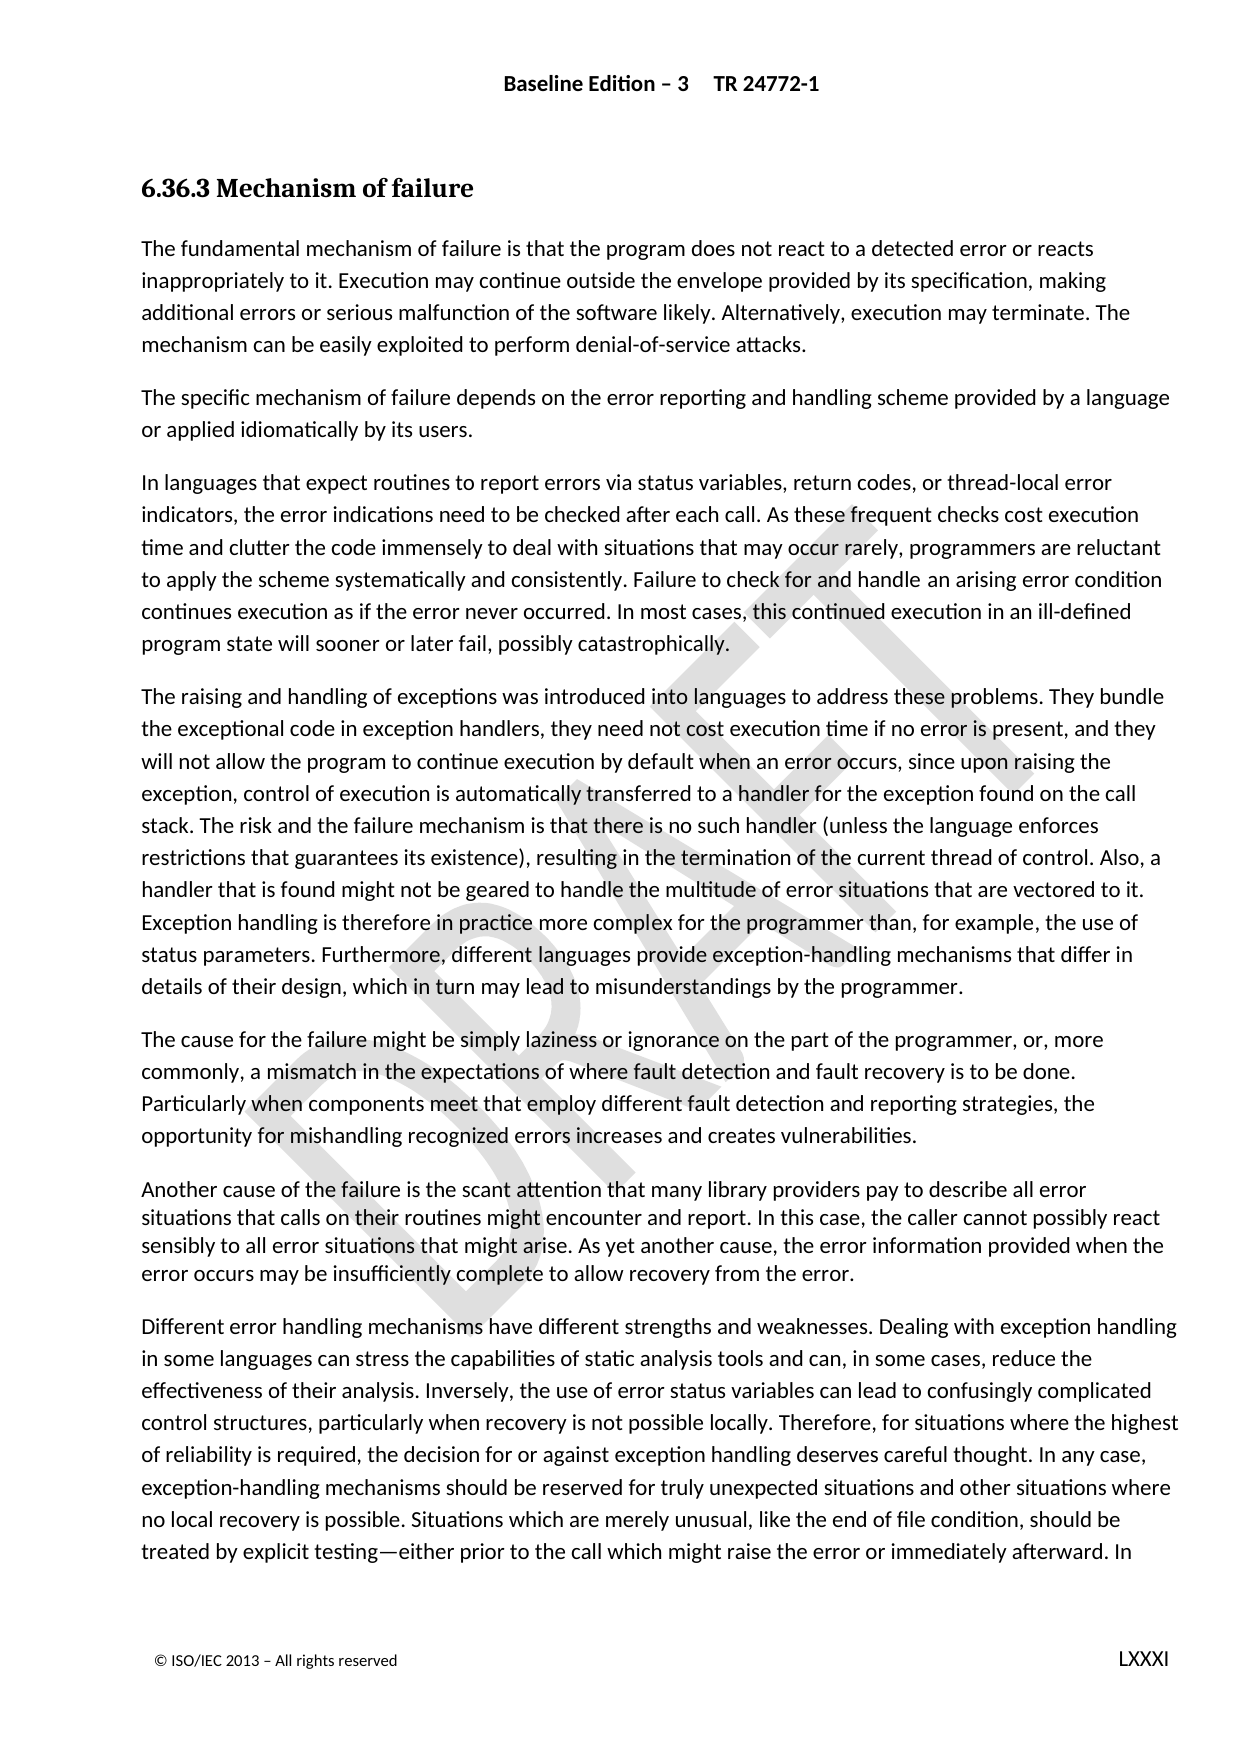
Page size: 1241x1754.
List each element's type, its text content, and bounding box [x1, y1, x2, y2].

text The raising and handling of exceptions was introduced into languages to address these problems. They bundle the exceptional code in exception handlers, they need not cost execution time if no error is present, and they will not allow the program to continue execution by default when an error occurs, since upon raising the exception, control of execution is automatically transferred to a handler for the exception found on the call stack. The risk and the failure mechanism is that there is no such handler (unless the language enforces restrictions that guarantees its existence), resulting in the termination of the current thread of control. Also, a handler that is found might not be geared to handle the multitude of error situations that are vectored to it. Exception handling is therefore in practice more complex for the programmer than, for example, the use of status parameters. Furthermore, different languages provide exception-handling mechanisms that differ in details of their design, which in turn may lead to misunderstandings by the programmer. [141, 682, 1182, 1000]
text Another cause of the failure is the scant attention that many library providers pay to describe all error situations that calls on their routines might encounter and report. In this case, the caller cannot possibly react sensibly to all error situations that might arise. As yet another cause, the error information provided when the error occurs may be insufficiently complete to allow recovery from the error. [141, 1175, 1182, 1287]
subtitle 6.36.3 Mechanism of failure [141, 173, 1182, 205]
text The specific mechanism of failure depends on the error reporting and handling scheme provided by a language or applied idiomatically by its users. [141, 383, 1182, 443]
text The fundamental mechanism of failure is that the program does not react to a detected error or reacts inappropriately to it. Execution may continue outside the envelope provided by its specification, making additional errors or serious malfunction of the software likely. Alternatively, execution may terminate. The mechanism can be easily exploited to perform denial-of-service attacks. [141, 234, 1182, 358]
text The cause for the failure might be simply laziness or ignorance on the part of the programmer, or, more commonly, a mismatch in the expectations of where fault detection and fault recovery is to be done. Particularly when components meet that employ different fault detection and reporting strategies, the opportunity for mishandling recognized errors increases and creates vulnerabilities. [141, 1025, 1182, 1150]
text In languages that expect routines to report errors via status variables, return codes, or thread-local error indicators, the error indications need to be checked after each call. As these frequent checks cost execution time and clutter the code immensely to deal with situations that may occur rarely, programmers are reluctant to apply the scheme systematically and consistently. Failure to check for and handle an arising error condition continues execution as if the error never occurred. In most cases, this continued execution in an ill-defined program state will sooner or later fail, possibly catastrophically. [141, 468, 1182, 657]
